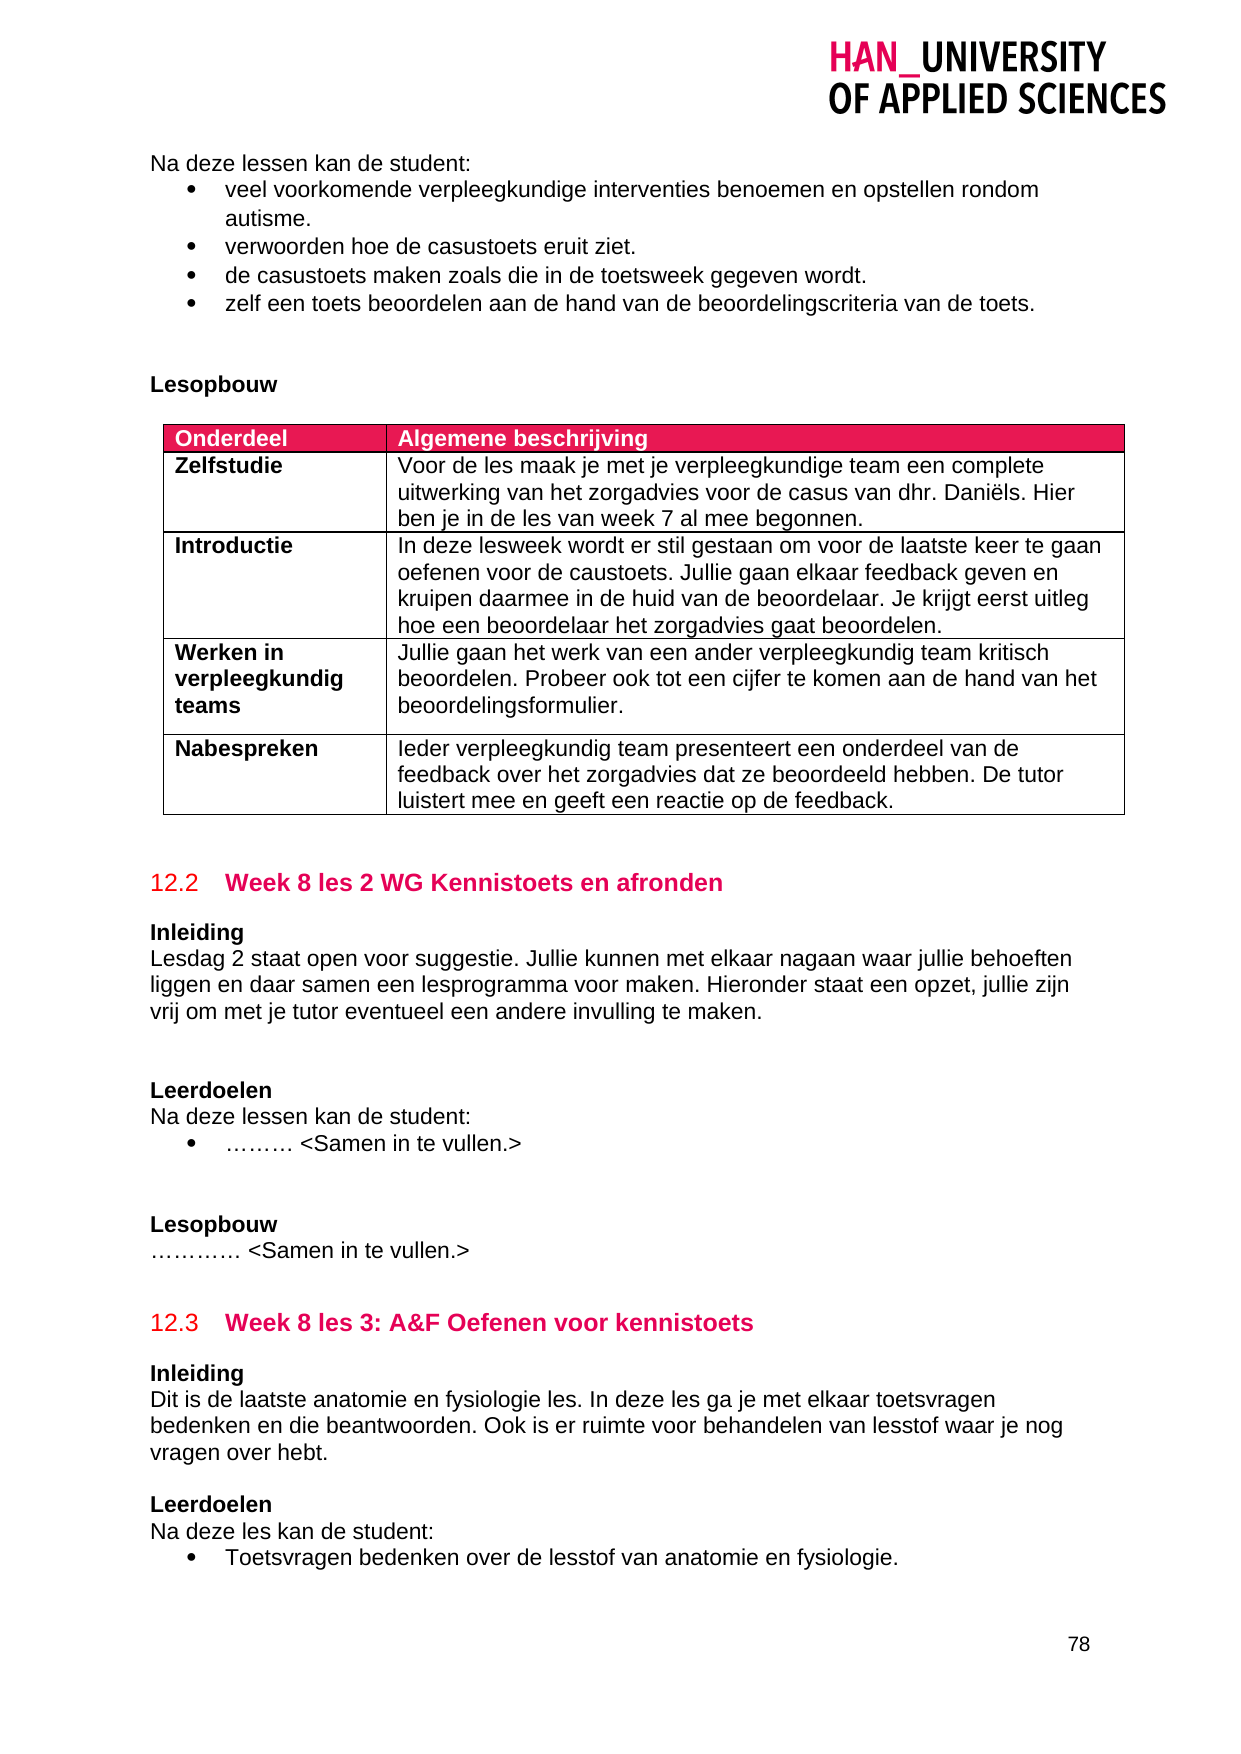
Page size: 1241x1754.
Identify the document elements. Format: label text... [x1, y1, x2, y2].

table_cell Zelfstudie [164, 453, 386, 531]
list verwoorden hoe de casustoets eruit ziet. [187, 233, 1090, 259]
text Na deze lessen kan de student: [150, 1103, 1090, 1129]
subtitle Week 8 les 3: A&F Oefenen voor kennistoets [107, 1308, 1090, 1337]
list zelf een toets beoordelen aan de hand van de beoordelingscriteria van de toets. [187, 290, 1090, 316]
table_cell In deze lesweek wordt er stil gestaan om voor de laatste keer te gaan oefenen voor de caustoets. Jullie gaan elkaar feedback geven en kruipen daarmee in de huid van de beoordelaar. Je krijgt eerst uitleg hoe een beoordelaar het zorgadvies gaat beoordelen. [387, 533, 1124, 638]
table_cell Jullie gaan het werk van een ander verpleegkundig team kritisch beoordelen. Probeer ook tot een cijfer te komen aan de hand van het beoordelingsformulier. [387, 639, 1124, 734]
table_cell Introductie [164, 533, 386, 638]
subtitle Week 8 les 2 WG Kennistoets en afronden [107, 868, 1090, 896]
text Dit is de laatste anatomie en fysiologie les. In deze les ga je met elkaar toetsvragen bedenken en die beantwoorden. Ook is er ruimte voor behandelen van lesstof waar je nog vragen over hebt. [150, 1386, 1090, 1465]
text Lesdag 2 staat open voor suggestie. Jullie kunnen met elkaar nagaan waar jullie behoeften liggen en daar samen een lesprogramma voor maken. Hieronder staat een opzet, jullie zijn vrij om met je tutor eventueel een andere invulling te maken. [150, 945, 1090, 1024]
text Inleiding [150, 919, 1090, 945]
text Lesopbouw [150, 371, 1090, 398]
text Inleiding [150, 1359, 1090, 1386]
text Leerdoelen [150, 1077, 1090, 1103]
table_header Algemene beschrijving [387, 425, 1124, 451]
table_header Onderdeel [164, 425, 386, 451]
table_cell Werken in verpleegkundig teams [164, 639, 386, 734]
text ………… <Samen in te vullen.> [150, 1237, 1090, 1263]
list de casustoets maken zoals die in de toetsweek gegeven wordt. [187, 262, 1090, 288]
table_cell Ieder verpleegkundig team presenteert een onderdeel van de feedback over het zorgadvies dat ze beoordeeld hebben. De tutor luistert mee en geeft een reactie op de feedback. [387, 735, 1124, 814]
list Toetsvragen bedenken over de lesstof van anatomie en fysiologie. [187, 1544, 1090, 1570]
text Lesopbouw [150, 1211, 1090, 1237]
table_cell Voor de les maak je met je verpleegkundige team een complete uitwerking van het zorgadvies voor de casus van dhr. Daniëls. Hier ben je in de les van week 7 al mee begonnen. [387, 453, 1124, 531]
list veel voorkomende verpleegkundige interventies benoemen en opstellen rondom autisme. [187, 176, 1090, 231]
list ……… <Samen in te vullen.> [187, 1129, 1090, 1156]
text Na deze les kan de student: [150, 1518, 1090, 1544]
text Na deze lessen kan de student: [150, 150, 1090, 176]
text Leerdoelen [150, 1491, 1090, 1518]
table_cell Nabespreken [164, 735, 386, 814]
picture [0, 0, 1241, 212]
